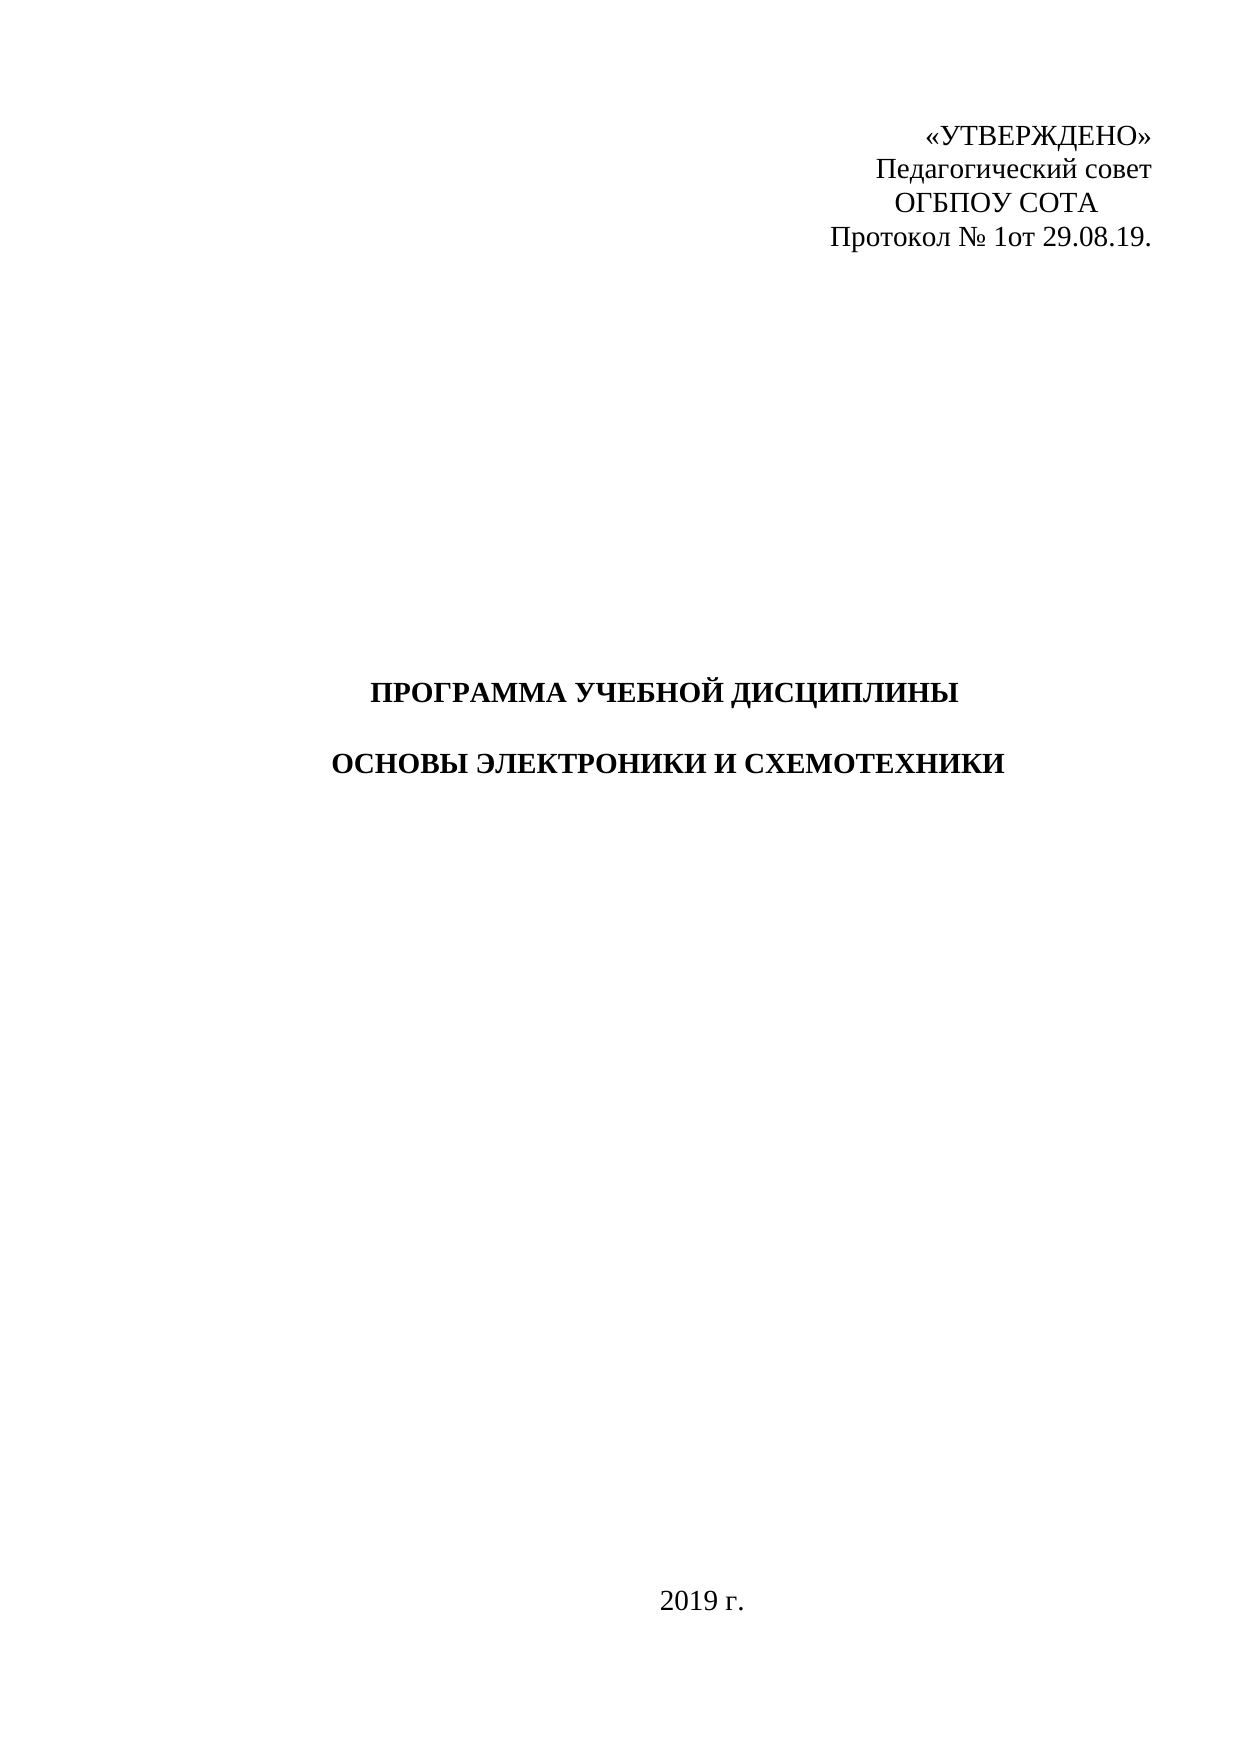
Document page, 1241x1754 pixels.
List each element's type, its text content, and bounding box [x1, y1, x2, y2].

text ПРОГРАММА УЧЕБНОЙ ДИСЦИПЛИНЫ [177, 675, 1152, 708]
text ОСНОВЫ ЭЛЕКТРОНИКИ И СХЕМОТЕХНИКИ [177, 746, 1152, 779]
text ОГБПОУ СОТА [767, 185, 1152, 219]
text Протокол № 1от 29.08.19. [472, 219, 1152, 252]
text Педагогический совет [472, 152, 1152, 185]
text 2019 г. [252, 1583, 1152, 1616]
text «УТВЕРЖДЕНО» [472, 118, 1152, 152]
